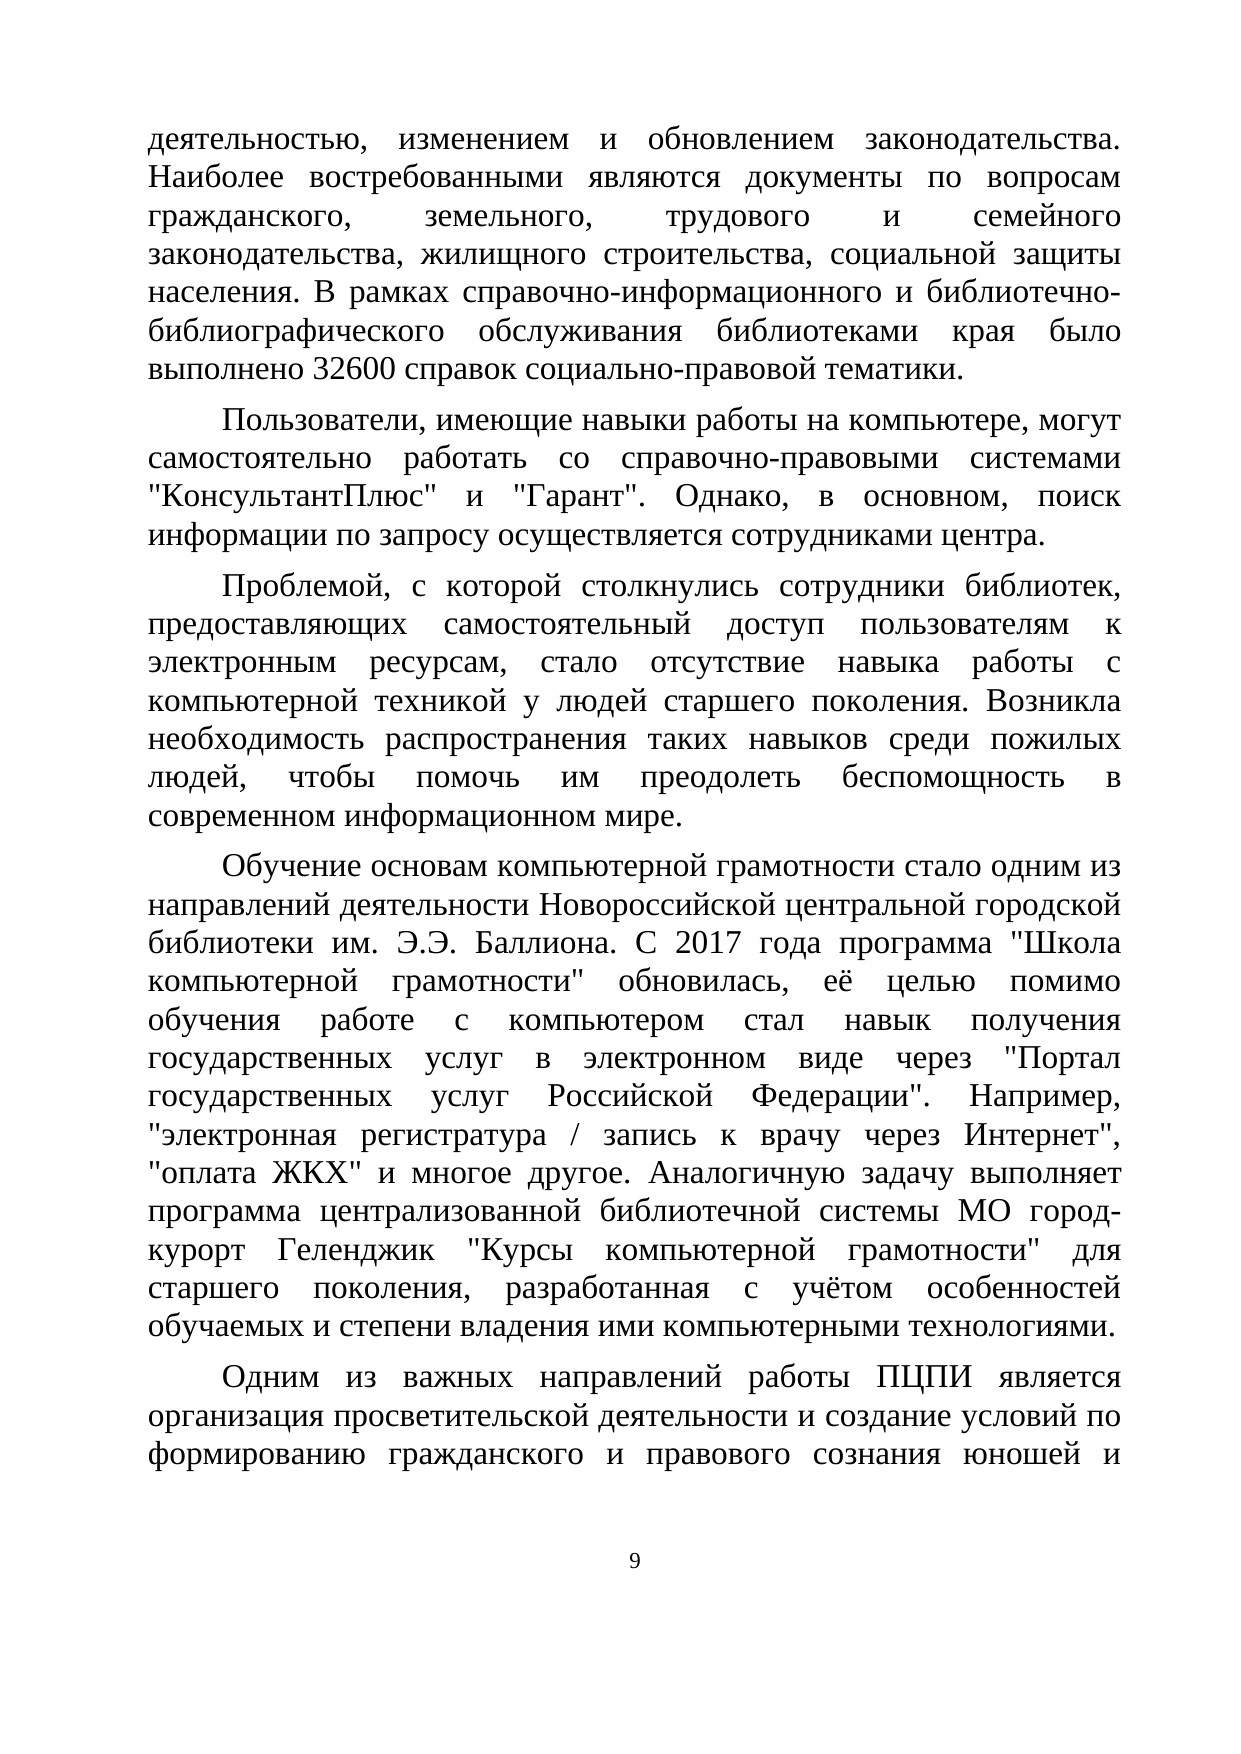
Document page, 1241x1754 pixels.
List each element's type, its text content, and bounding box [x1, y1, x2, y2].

text Обучение основам компьютерной грамотности стало одним из направлений деятельности Новороссийской центральной городской библиотеки им. Э.Э. Баллиона. С 2017 года программа "Школа компьютерной грамотности" обновилась, её целью помимо обучения работе с компьютером стал навык получения государственных услуг в электронном виде через "Портал государственных услуг Российской Федерации". Например, "электронная регистратура / запись к врачу через Интернет", "оплата ЖКХ" и многое другое. Аналогичную задачу выполняет программа централизованной библиотечной системы МО город-курорт Геленджик "Курсы компьютерной грамотности" для старшего поколения, разработанная с учётом особенностей обучаемых и степени владения ими компьютерными технологиями. [148, 846, 1122, 1344]
text Проблемой, с которой столкнулись сотрудники библиотек, предоставляющих самостоятельный доступ пользователям к электронным ресурсам, стало отсутствие навыка работы с компьютерной техникой у людей старшего поколения. Возникла необходимость распространения таких навыков среди пожилых людей, чтобы помочь им преодолеть беспомощность в современном информационном мире. [148, 565, 1122, 833]
text Пользователи, имеющие навыки работы на компьютере, могут самостоятельно работать со справочно-правовыми системами "КонсультантПлюс" и "Гарант". Однако, в основном, поиск информации по запросу осуществляется сотрудниками центра. [148, 399, 1122, 552]
